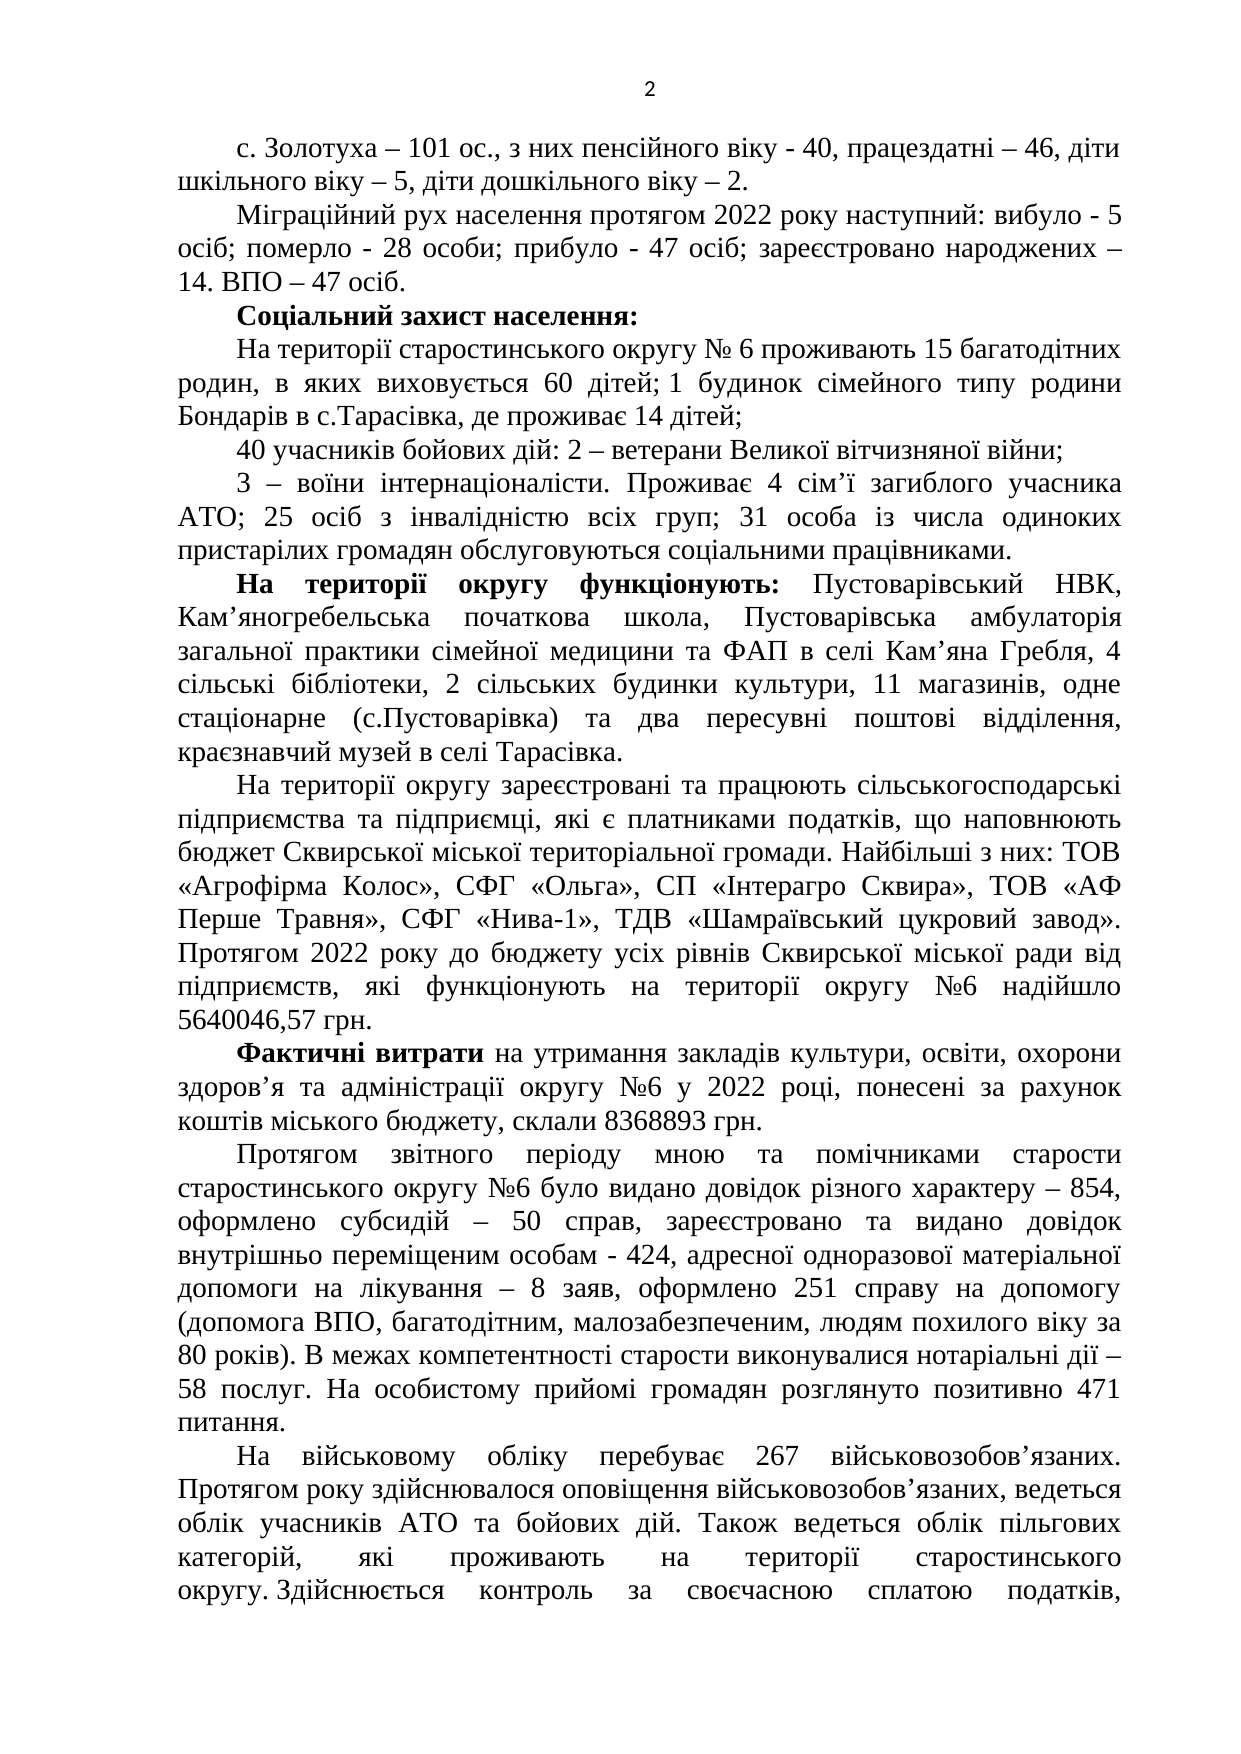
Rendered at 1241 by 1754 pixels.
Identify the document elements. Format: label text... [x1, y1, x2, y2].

text Протягом звітного періоду мною та помічниками старости старостинського округу №6 було видано довідок різного характеру – 854, оформлено субсидій – 50 справ, зареєстровано та видано довідок внутрішньо переміщеним особам - 424, адресної одноразової матеріальної допомоги на лікування – 8 заяв, оформлено 251 справу на допомогу (допомога ВПО, багатодітним, малозабезпеченим, людям похилого віку за 80 років). В межах компетентності старости виконувалися нотаріальні дії – 58 послуг. На особистому прийомі громадян розглянуто позитивно 471 питання. [177, 1136, 1122, 1438]
text На території старостинського округу № 6 проживають 15 багатодітних родин, в яких виховується 60 дітей; 1 будинок сімейного типу родини Бондарів в с.Тарасівка, де проживає 14 дітей; [177, 331, 1122, 432]
text Фактичні витрати на утримання закладів культури, освіти, охорони здоров’я та адміністрації округу №6 у 2022 році, понесені за рахунок коштів міського бюджету, склали 8368893 грн. [177, 1036, 1122, 1136]
text Соціальний захист населення: [177, 298, 1122, 331]
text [177, 1438, 1122, 1606]
text На території округу зареєстровані та працюють сільськогосподарські підприємства та підприємці, які є платниками податків, що наповнюють бюджет Сквирської міської територіальної громади. Найбільші з них: ТОВ «Агрофірма Колос», СФГ «Ольга», СП «Інтерагро Сквира», ТОВ «АФ Перше Травня», СФГ «Нива-1», ТДВ «Шамраївський цукровий завод». Протягом 2022 року до бюджету усіх рівнів Сквирської міської ради від підприємств, які функціонують на території округу №6 надійшло 5640046,57 грн. [177, 767, 1122, 1036]
text 3 – воїни інтернаціоналісти. Проживає 4 сім’ї загиблого учасника АТО; 25 осіб з інвалідністю всіх груп; 31 особа із числа одиноких пристарілих громадян обслуговуються соціальними працівниками. [177, 465, 1122, 566]
text 40 учасників бойових дій: 2 – ветерани Великої вітчизняної війни; [177, 432, 1122, 465]
text На території округу функціонують: Пустоварівський НВК, Кам’яногребельська початкова школа, Пустоварівська амбулаторія загальної практики сімейної медицини та ФАП в селі Кам’яна Гребля, 4 сільські бібліотеки, 2 сільських будинки культури, 11 магазинів, одне стаціонарне (с.Пустоварівка) та два пересувні поштові відділення, краєзнавчий музей в селі Тарасівка. [177, 566, 1122, 767]
text с. Золотуха – 101 ос., з них пенсійного віку - 40, працездатні – 46, діти шкільного віку – 5, діти дошкільного віку – 2. [177, 130, 1122, 197]
text Міграційний рух населення протягом 2022 року наступний: вибуло - 5 осіб; померло - 28 особи; прибуло - 47 осіб; зареєстровано народжених – 14. ВПО – 47 осіб. [177, 197, 1122, 298]
